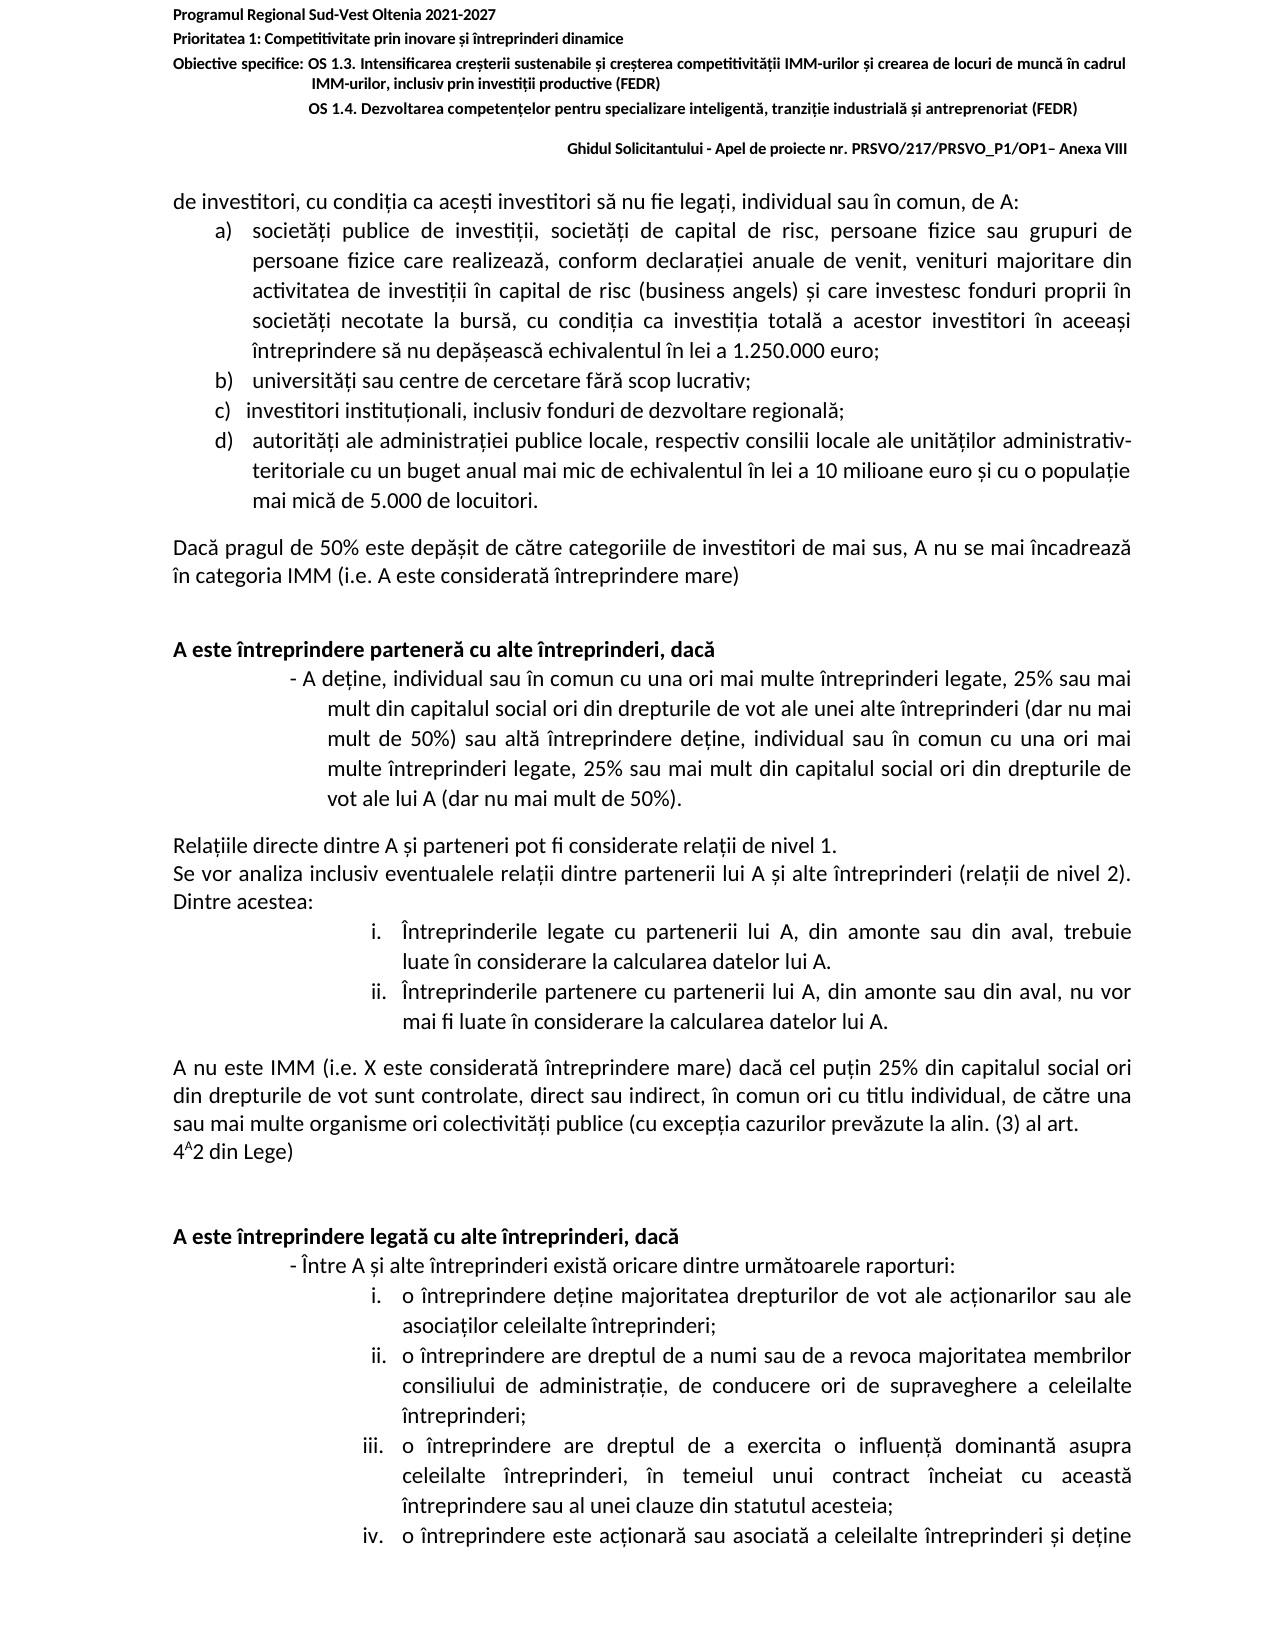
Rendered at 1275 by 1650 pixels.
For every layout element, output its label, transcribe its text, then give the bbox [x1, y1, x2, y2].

subtitle A este întreprindere parteneră cu alte întreprinderi, dacă [173, 635, 1133, 663]
list Întreprinderile partenere cu partenerii lui A, din amonte sau din aval, nu vor mai fi luate în considerare la calcularea datelor lui A. [371, 975, 1133, 1035]
list autorităţi ale administraţiei publice locale, respectiv consilii locale ale unităţilor administrativ-teritoriale cu un buget anual mai mic de echivalentul în lei a 10 milioane euro şi cu o populaţie mai mică de 5.000 de locuitori. [214, 425, 1133, 515]
text Relaţiile directe dintre A şi parteneri pot fi considerate relaţii de nivel 1. [173, 831, 1133, 859]
list o întreprindere deţine majoritatea drepturilor de vot ale acţionarilor sau ale asociaţilor celeilalte întreprinderi; [371, 1280, 1133, 1340]
text Dacă pragul de 50% este depăşit de către categoriile de investitori de mai sus, A nu se mai încadrează în categoria IMM (i.e. A este considerată întreprindere mare) [173, 533, 1133, 589]
list Întreprinderile legate cu partenerii lui A, din amonte sau din aval, trebuie luate în considerare la calcularea datelor lui A. [371, 915, 1133, 975]
list universităţi sau centre de cercetare fără scop lucrativ; [214, 365, 1133, 395]
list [362, 1520, 1133, 1550]
text Se vor analiza inclusiv eventualele relaţii dintre partenerii lui A şi alte întreprinderi (relaţii de nivel 2). Dintre acestea: [173, 859, 1133, 915]
text - A deţine, individual sau în comun cu una ori mai multe întreprinderi legate, 25% sau mai mult din capitalul social ori din drepturile de vot ale unei alte întreprinderi (dar nu mai mult de 50%) sau altă întreprindere deţine, individual sau în comun cu una ori mai multe întreprinderi legate, 25% sau mai mult din capitalul social ori din drepturile de vot ale lui A (dar nu mai mult de 50%). [289, 663, 1133, 813]
subtitle A este întreprindere legată cu alte întreprinderi, dacă [173, 1222, 1133, 1250]
list o întreprindere are dreptul de a exercita o influenţă dominantă asupra celeilalte întreprinderi, în temeiul unui contract încheiat cu această întreprindere sau al unei clauze din statutul acesteia; [362, 1430, 1133, 1520]
list investitori instituţionali, inclusiv fonduri de dezvoltare regională; [214, 395, 1133, 425]
text A nu este IMM (i.e. X este considerată întreprindere mare) dacă cel puţin 25% din capitalul social ori din drepturile de vot sunt controlate, direct sau indirect, în comun ori cu titlu individual, de către una sau mai multe organisme ori colectivităţi publice (cu excepţia cazurilor prevăzute la alin. (3) al art. [173, 1053, 1133, 1137]
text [173, 187, 1133, 215]
text - Între A şi alte întreprinderi există oricare dintre următoarele raporturi: [289, 1250, 1133, 1280]
list societăţi publice de investiţii, societăţi de capital de risc, persoane fizice sau grupuri de persoane fizice care realizează, conform declaraţiei anuale de venit, venituri majoritare din activitatea de investiţii în capital de risc (business angels) şi care investesc fonduri proprii în societăţi necotate la bursă, cu condiţia ca investiţia totală a acestor investitori în aceeaşi întreprindere să nu depăşească echivalentul în lei a 1.250.000 euro; [214, 215, 1133, 365]
text 4A2 din Lege) [173, 1137, 1133, 1165]
list o întreprindere are dreptul de a numi sau de a revoca majoritatea membrilor consiliului de administraţie, de conducere ori de supraveghere a celeilalte întreprinderi; [371, 1340, 1133, 1430]
